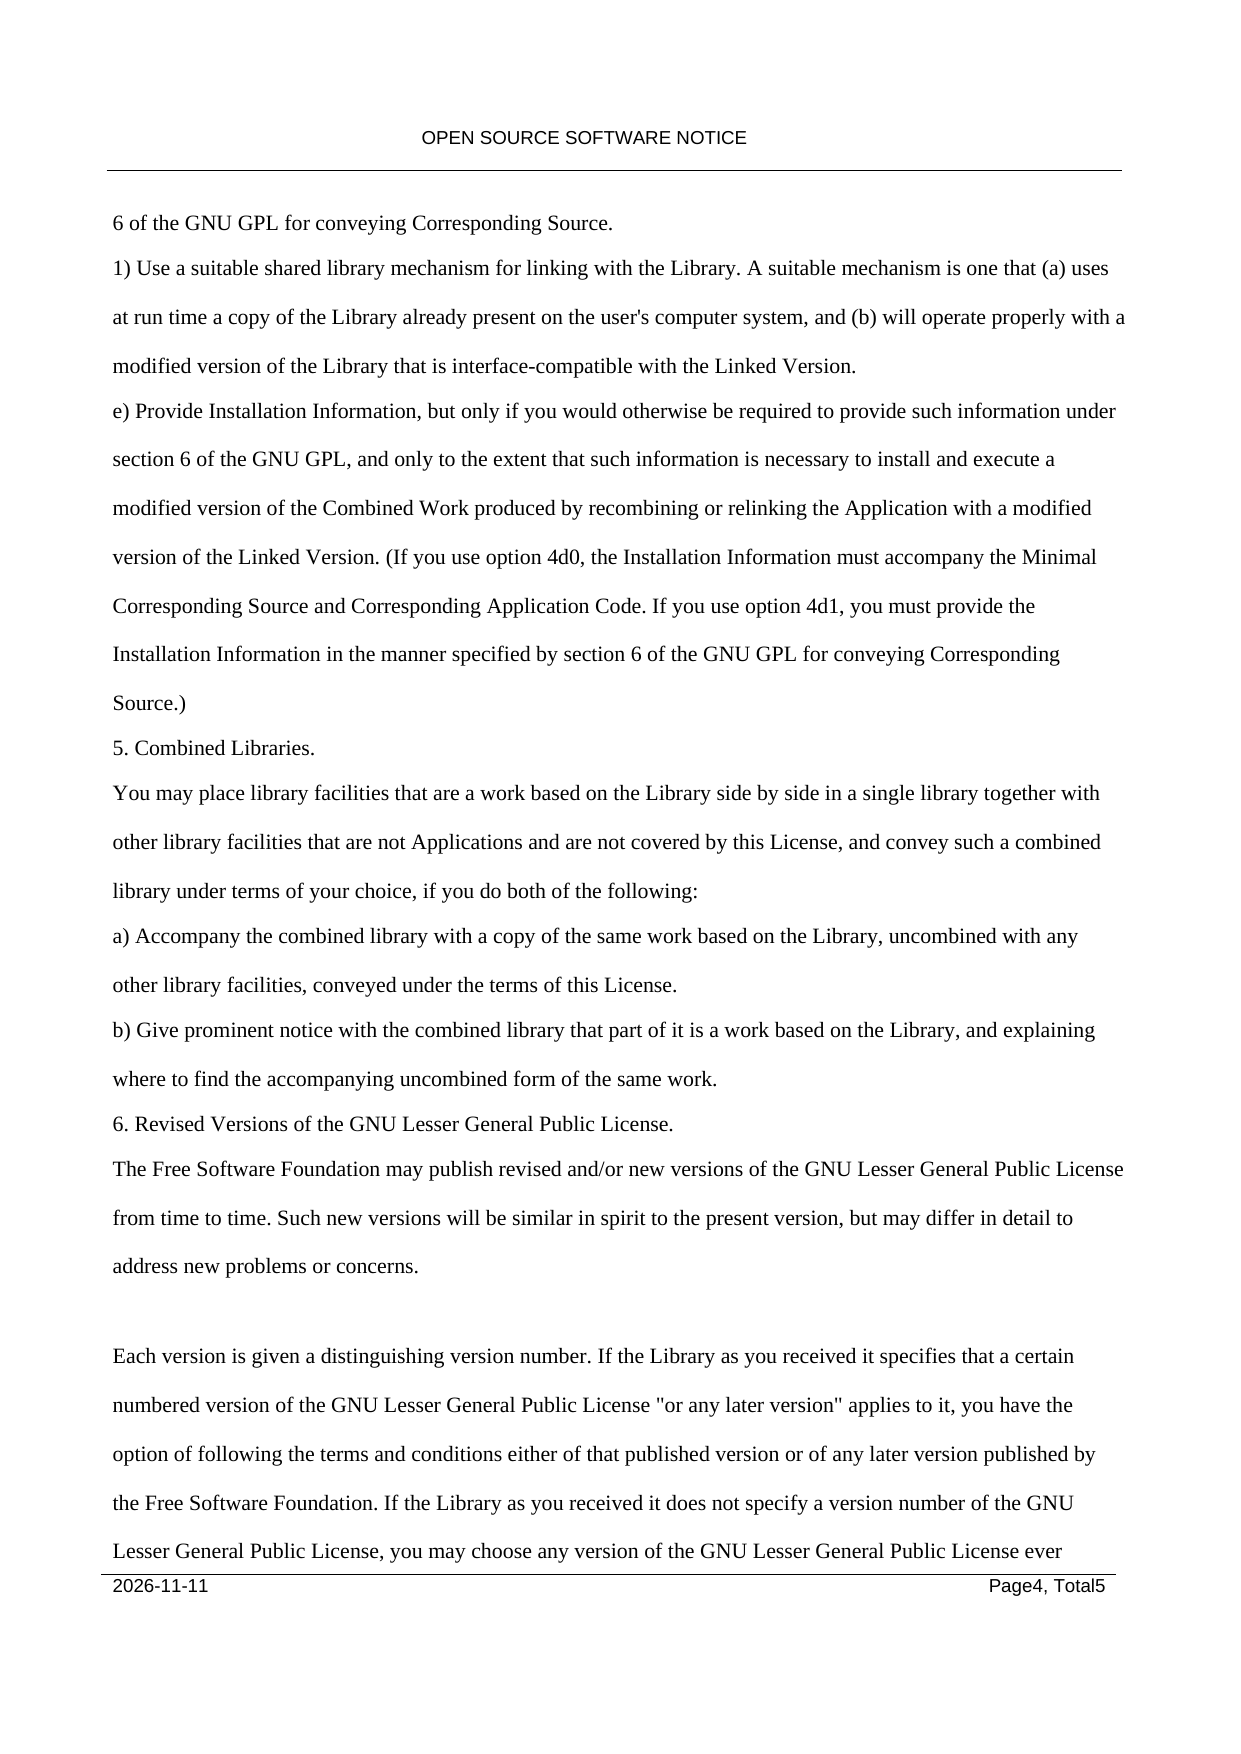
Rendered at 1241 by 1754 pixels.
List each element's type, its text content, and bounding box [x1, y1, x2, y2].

text 6. Revised Versions of the GNU Lesser General Public License. [112, 1107, 1128, 1139]
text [112, 206, 1128, 239]
text 5. Combined Libraries. [112, 732, 1128, 764]
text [112, 1340, 1128, 1567]
text 1) Use a suitable shared library mechanism for linking with the Library. A suitable mechanism is one that (a) uses at run time a copy of the Library already present on the user's computer system, and (b) will operate properly with a modified version of the Library that is interface-compatible with the Linked Version. [112, 251, 1128, 381]
text b) Give prominent notice with the combined library that part of it is a work based on the Library, and explaining where to find the accompanying uncombined form of the same work. [112, 1013, 1128, 1094]
text a) Accompany the combined library with a copy of the same work based on the Library, uncombined with any other library facilities, conveyed under the terms of this License. [112, 919, 1128, 1001]
text You may place library facilities that are a work based on the Library side by side in a single library together with other library facilities that are not Applications and are not covered by this License, and convey such a combined library under terms of your choice, if you do both of the following: [112, 777, 1128, 907]
text e) Provide Installation Information, but only if you would otherwise be required to provide such information under section 6 of the GNU GPL, and only to the extent that such information is necessary to install and execute a modified version of the Combined Work produced by recombining or relinking the Application with a modified version of the Linked Version. (If you use option 4d0, the Installation Information must accompany the Minimal Corresponding Source and Corresponding Application Code. If you use option 4d1, you must provide the Installation Information in the manner specified by section 6 of the GNU GPL for conveying Corresponding Source.) [112, 394, 1128, 719]
text The Free Software Foundation may publish revised and/or new versions of the GNU Lesser General Public License from time to time. Such new versions will be similar in spirit to the present version, but may differ in detail to address new problems or concerns. [112, 1152, 1128, 1282]
